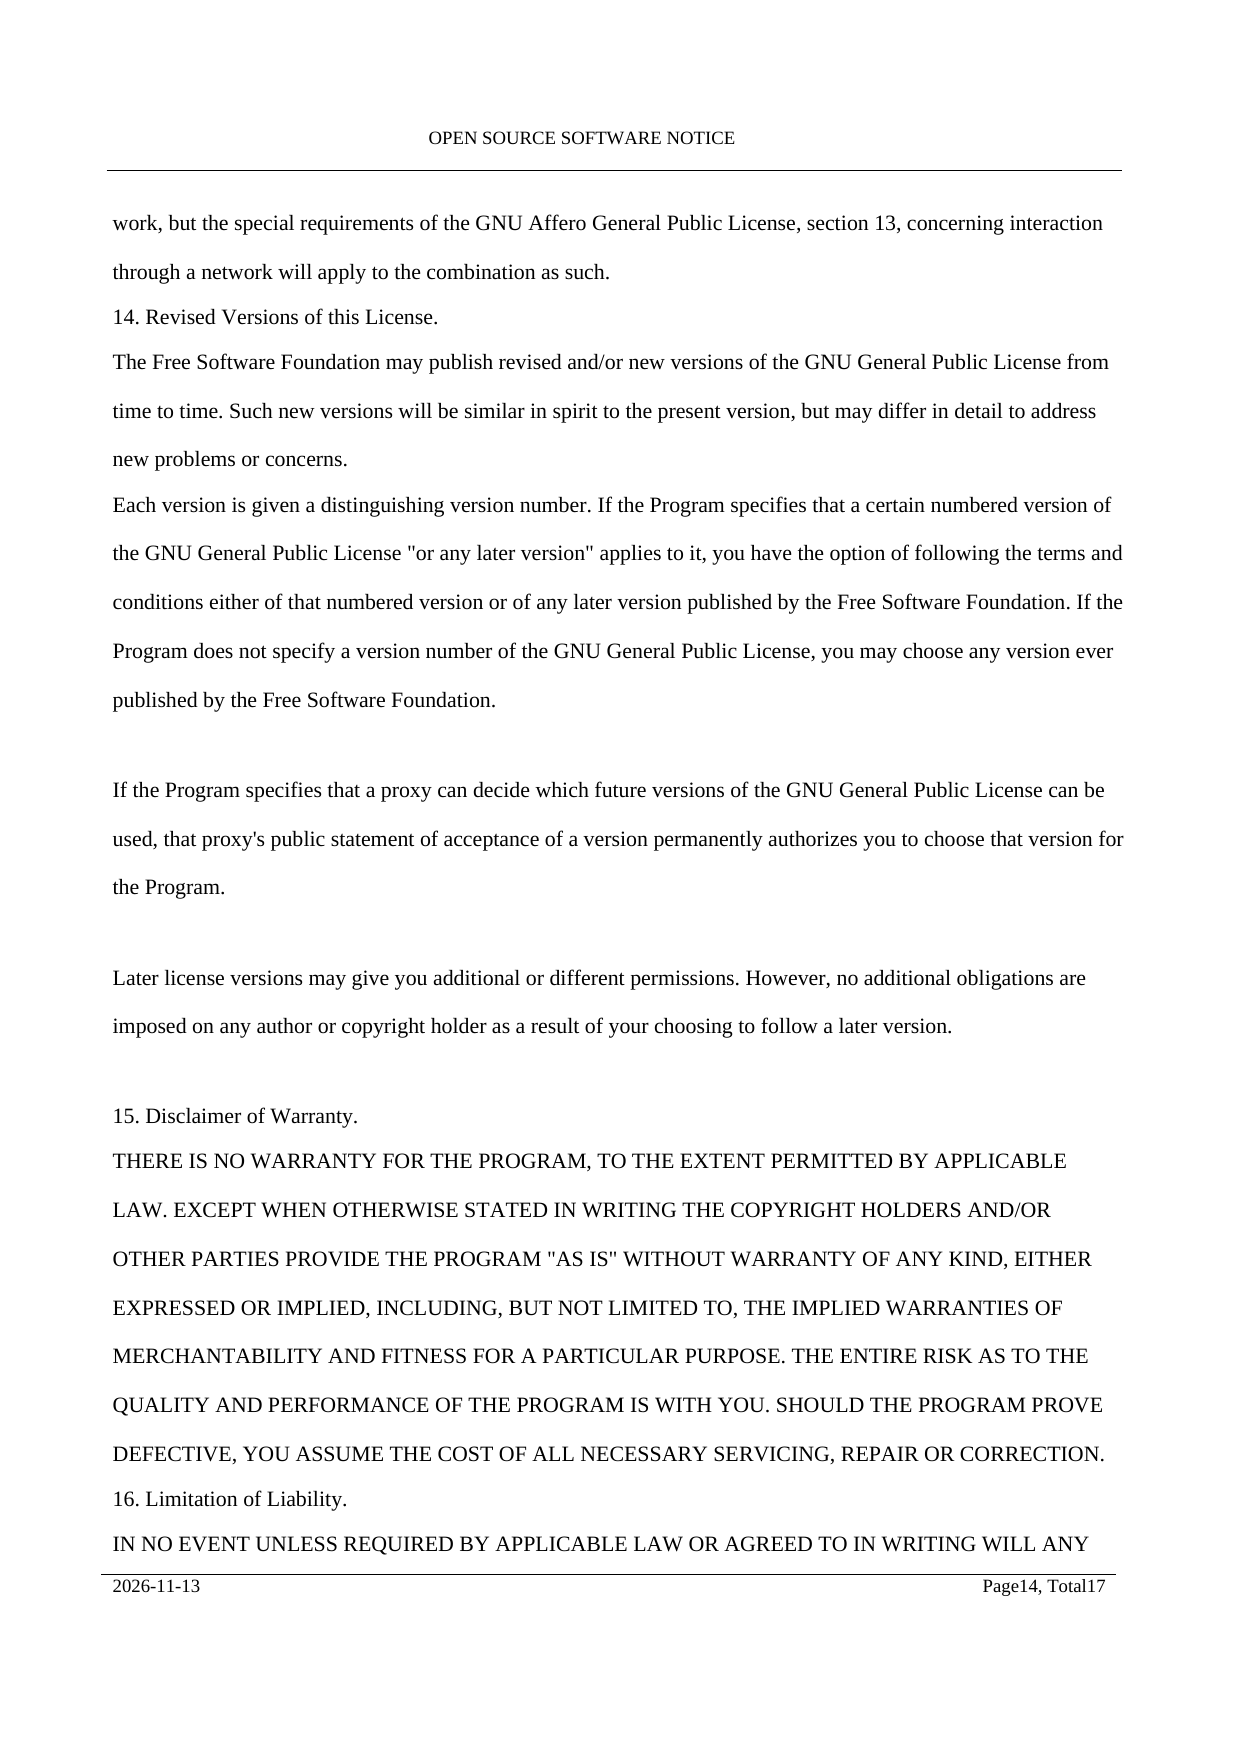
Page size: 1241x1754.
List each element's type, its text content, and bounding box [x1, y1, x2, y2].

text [112, 1528, 1128, 1560]
text 16. Limitation of Liability. [112, 1482, 1128, 1515]
text 15. Disclaimer of Warranty. [112, 1100, 1128, 1132]
text If the Program specifies that a proxy can decide which future versions of the GNU General Public License can be used, that proxy's public statement of acceptance of a version permanently authorizes you to choose that version for the Program. [112, 773, 1128, 903]
text The Free Software Foundation may publish revised and/or new versions of the GNU General Public License from time to time. Such new versions will be similar in spirit to the present version, but may differ in detail to address new problems or concerns. [112, 345, 1128, 475]
text THERE IS NO WARRANTY FOR THE PROGRAM, TO THE EXTENT PERMITTED BY APPLICABLE LAW. EXCEPT WHEN OTHERWISE STATED IN WRITING THE COPYRIGHT HOLDERS AND/OR OTHER PARTIES PROVIDE THE PROGRAM "AS IS" WITHOUT WARRANTY OF ANY KIND, EITHER EXPRESSED OR IMPLIED, INCLUDING, BUT NOT LIMITED TO, THE IMPLIED WARRANTIES OF MERCHANTABILITY AND FITNESS FOR A PARTICULAR PURPOSE. THE ENTIRE RISK AS TO THE QUALITY AND PERFORMANCE OF THE PROGRAM IS WITH YOU. SHOULD THE PROGRAM PROVE DEFECTIVE, YOU ASSUME THE COST OF ALL NECESSARY SERVICING, REPAIR OR CORRECTION. [112, 1145, 1128, 1470]
text Later license versions may give you additional or different permissions. However, no additional obligations are imposed on any author or copyright holder as a result of your choosing to follow a later version. [112, 961, 1128, 1042]
text 14. Revised Versions of this License. [112, 300, 1128, 333]
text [112, 206, 1128, 288]
text Each version is given a distinguishing version number. If the Program specifies that a certain numbered version of the GNU General Public License "or any later version" applies to it, you have the option of following the terms and conditions either of that numbered version or of any later version published by the Free Software Foundation. If the Program does not specify a version number of the GNU General Public License, you may choose any version ever published by the Free Software Foundation. [112, 488, 1128, 715]
